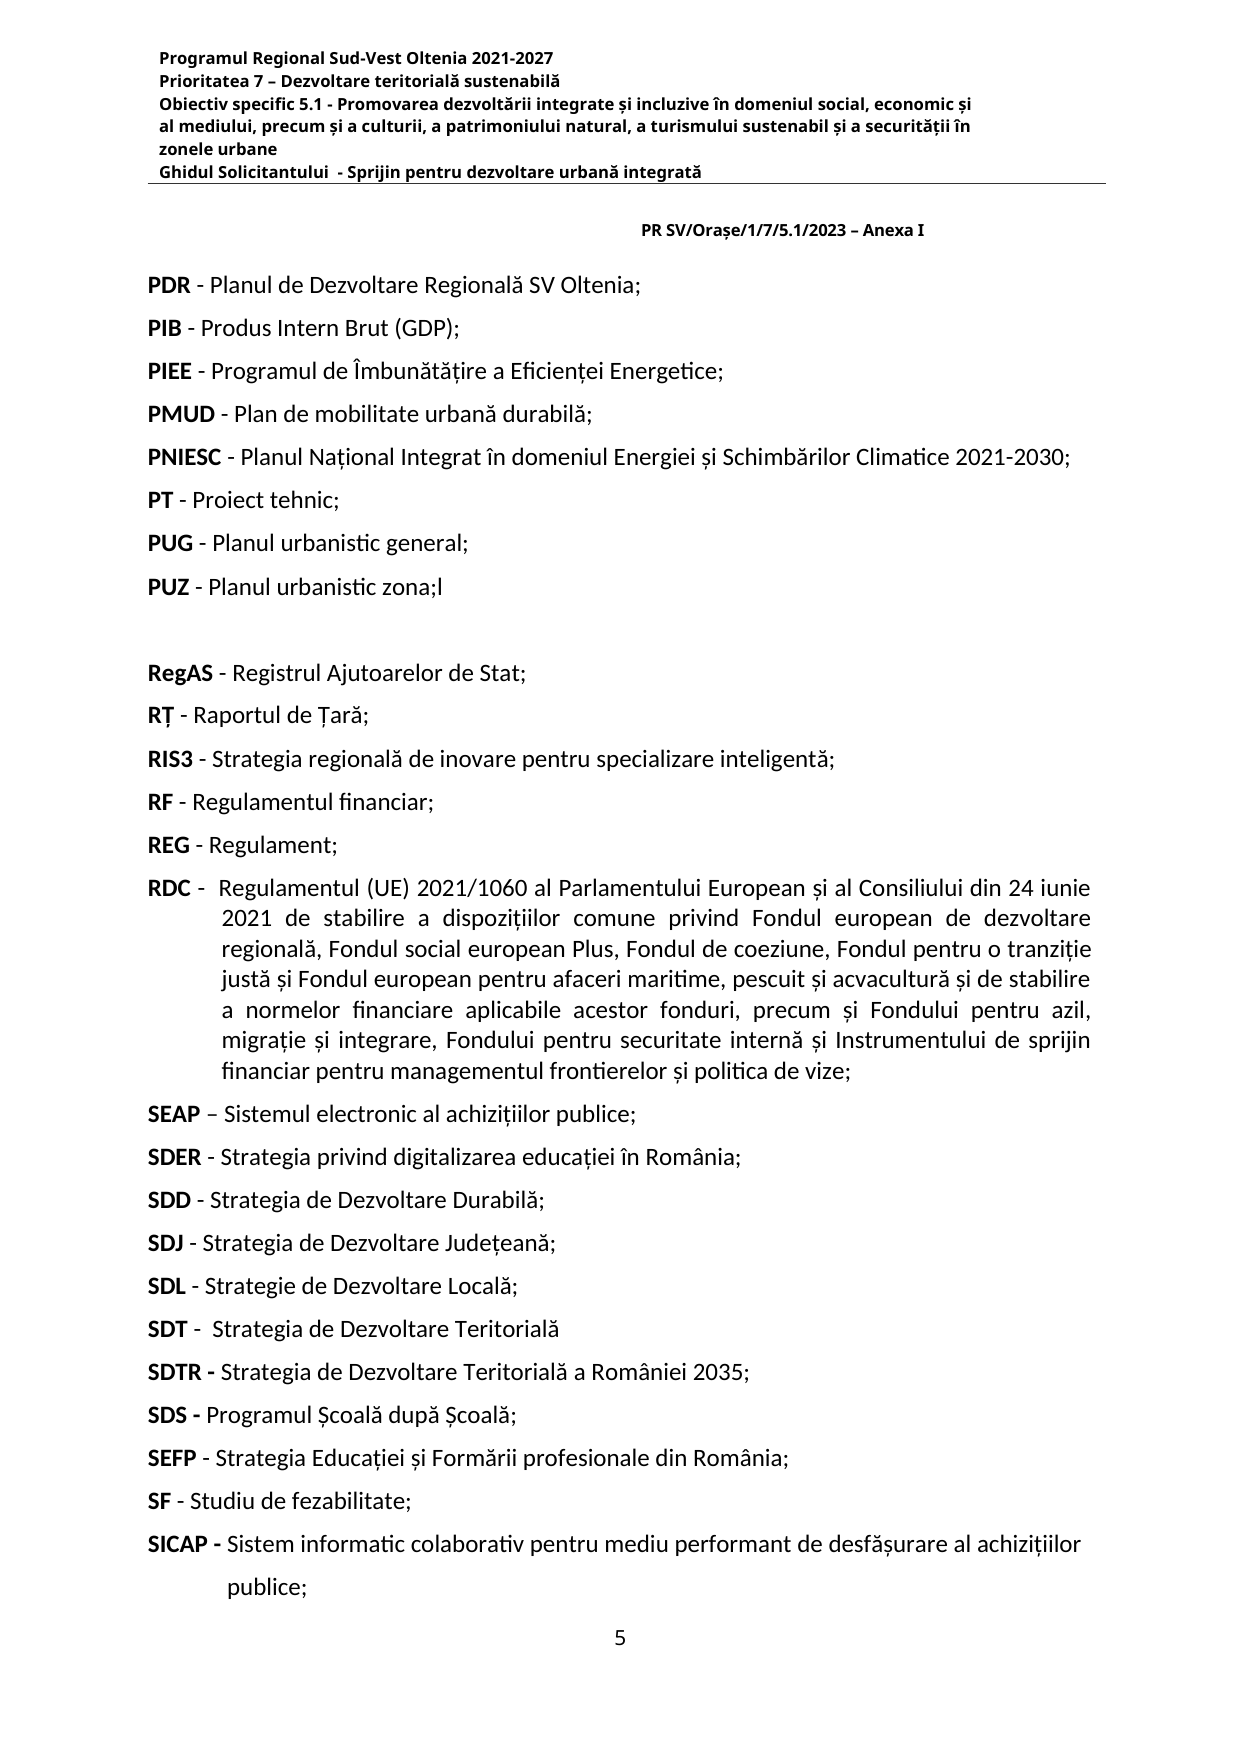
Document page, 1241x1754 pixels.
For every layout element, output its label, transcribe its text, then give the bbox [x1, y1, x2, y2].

text PIEE - Programul de Îmbunătățire a Eficienței Energetice; [148, 356, 1093, 386]
text RȚ - Raportul de Țară; [148, 700, 1093, 730]
text RegAS - Registrul Ajutoarelor de Stat; [148, 657, 1093, 687]
text PMUD - Plan de mobilitate urbană durabilă; [148, 398, 1093, 429]
text SF - Studiu de fezabilitate; [148, 1485, 1093, 1516]
text publice; [148, 1571, 1093, 1602]
text PNIESC - Planul Național Integrat în domeniul Energiei și Schimbărilor Climatice 2021-2030; [148, 442, 1093, 472]
text SDD - Strategia de Dezvoltare Durabilă; [148, 1184, 1093, 1214]
text SDER - Strategia privind digitalizarea educației în România; [148, 1141, 1093, 1171]
text SEFP - Strategia Educației și Formării profesionale din România; [148, 1442, 1093, 1473]
text SEAP – Sistemul electronic al achizițiilor publice; [148, 1098, 1093, 1128]
text SDL - Strategie de Dezvoltare Locală; [148, 1270, 1093, 1301]
text REG - Regulament; [148, 829, 1093, 859]
text SDT - Strategia de Dezvoltare Teritorială [148, 1313, 1093, 1343]
text RIS3 - Strategia regională de inovare pentru specializare inteligentă; [148, 743, 1093, 773]
text SDJ - Strategia de Dezvoltare Județeană; [148, 1227, 1093, 1257]
text SICAP - Sistem informatic colaborativ pentru mediu performant de desfășurare al achizițiilor [148, 1528, 1093, 1559]
text PDR - Planul de Dezvoltare Regională SV Oltenia; [148, 269, 1093, 300]
text PT - Proiect tehnic; [148, 484, 1093, 515]
text PUZ - Planul urbanistic zona;l [148, 571, 1093, 601]
text RDC - Regulamentul (UE) 2021/1060 al Parlamentului European și al Consiliului din 24 iunie 2021 de stabilire a dispozițiilor comune privind Fondul european de dezvoltare regională, Fondul social european Plus, Fondul de coeziune, Fondul pentru o tranziție justă și Fondul european pentru afaceri maritime, pescuit și acvacultură și de stabilire a normelor financiare aplicabile acestor fonduri, precum și Fondului pentru azil, migrație și integrare, Fondului pentru securitate internă și Instrumentului de sprijin financiar pentru managementul frontierelor și politica de vize; [148, 872, 1093, 1085]
text SDTR - Strategia de Dezvoltare Teritorială a României 2035; [148, 1356, 1093, 1387]
text PUG - Planul urbanistic general; [148, 528, 1093, 558]
text RF - Regulamentul financiar; [148, 786, 1093, 816]
text PIB - Produs Intern Brut (GDP); [148, 312, 1093, 343]
text SDS - Programul Școală după Școală; [148, 1399, 1093, 1429]
